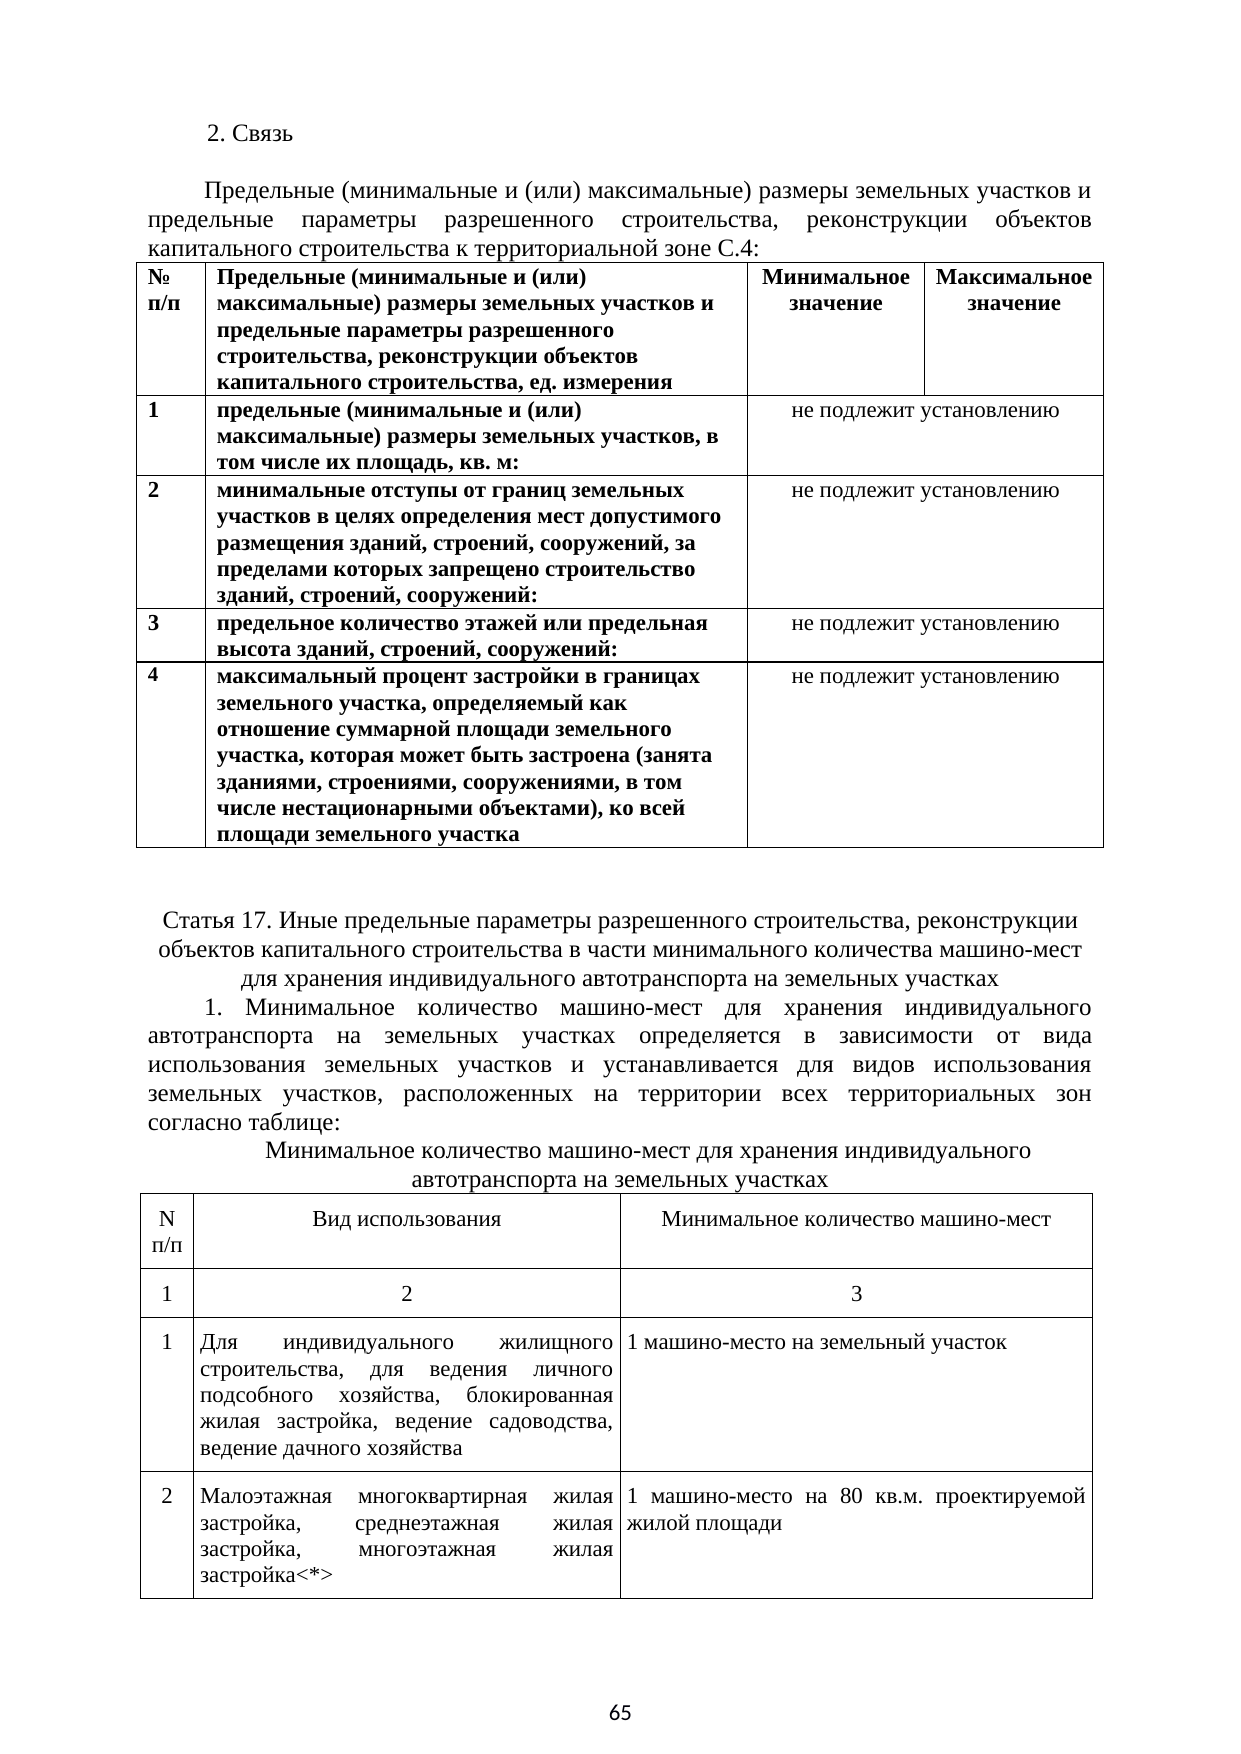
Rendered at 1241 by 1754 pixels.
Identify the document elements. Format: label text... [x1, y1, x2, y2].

table_header № п/п [137, 263, 205, 395]
table_cell 2 [194, 1269, 620, 1317]
table_cell не подлежит установлению [748, 609, 1103, 661]
table_cell 3 [621, 1269, 1092, 1317]
table_header Максимальное значение [925, 263, 1103, 395]
table_cell 4 [137, 663, 205, 847]
table_cell 3 [137, 609, 205, 661]
table_header Предельные (минимальные и (или) максимальные) размеры земельных участков и предельные параметры разрешенного строительства, реконструкции объектов капитального строительства, ед. измерения [206, 263, 747, 395]
table_cell 2 [141, 1472, 193, 1598]
table_cell не подлежит установлению [748, 663, 1103, 847]
table_header Вид использования [194, 1194, 620, 1268]
text Минимальное количество машино-мест для хранения индивидуального автотранспорта на земельных участках [148, 1135, 1092, 1193]
table_cell 1 [141, 1318, 193, 1471]
text 1. Минимальное количество машино-мест для хранения индивидуального автотранспорта на земельных участках определяется в зависимости от вида использования земельных участков и устанавливается для видов использования земельных участков, расположенных на территории всех территориальных зон согласно таблице: [148, 992, 1092, 1135]
table_cell 1 [141, 1269, 193, 1317]
table_cell Для индивидуального жилищного строительства, для ведения личного подсобного хозяйства, блокированная жилая застройка, ведение садоводства, ведение дачного хозяйства [194, 1318, 620, 1471]
table_cell не подлежит установлению [748, 476, 1103, 608]
table_header N п/п [141, 1194, 193, 1268]
table_cell минимальные отступы от границ земельных участков в целях определения мест допустимого размещения зданий, строений, сооружений, за пределами которых запрещено строительство зданий, строений, сооружений: [206, 476, 747, 608]
table_cell 1 машино-место на земельный участок [621, 1318, 1092, 1471]
table_cell не подлежит установлению [748, 396, 1103, 475]
text Статья 17. Иные предельные параметры разрешенного строительства, реконструкции объектов капитального строительства в части минимального количества машино-мест для хранения индивидуального автотранспорта на земельных участках [148, 905, 1092, 992]
table_cell 2 [137, 476, 205, 608]
table_cell 1 машино-место на 80 кв.м. проектируемой жилой площади [621, 1472, 1092, 1598]
text 2. Связь [207, 118, 1092, 147]
table_cell Малоэтажная многоквартирная жилая застройка, среднеэтажная жилая застройка, многоэтажная жилая застройка<*> [194, 1472, 620, 1598]
table_cell 1 [137, 396, 205, 475]
table_header Минимальное значение [748, 263, 924, 395]
table_cell предельное количество этажей или предельная высота зданий, строений, сооружений: [206, 609, 747, 661]
table_header Минимальное количество машино-мест [621, 1194, 1092, 1268]
table_cell максимальный процент застройки в границах земельного участка, определяемый как отношение суммарной площади земельного участка, которая может быть застроена (занята зданиями, строениями, сооружениями, в том числе нестационарными объектами), ко всей площади земельного участка [206, 663, 747, 847]
table_cell предельные (минимальные и (или) максимальные) размеры земельных участков, в том числе их площадь, кв. м: [206, 396, 747, 475]
text Предельные (минимальные и (или) максимальные) размеры земельных участков и предельные параметры разрешенного строительства, реконструкции объектов капитального строительства к территориальной зоне С.4: [148, 176, 1092, 262]
